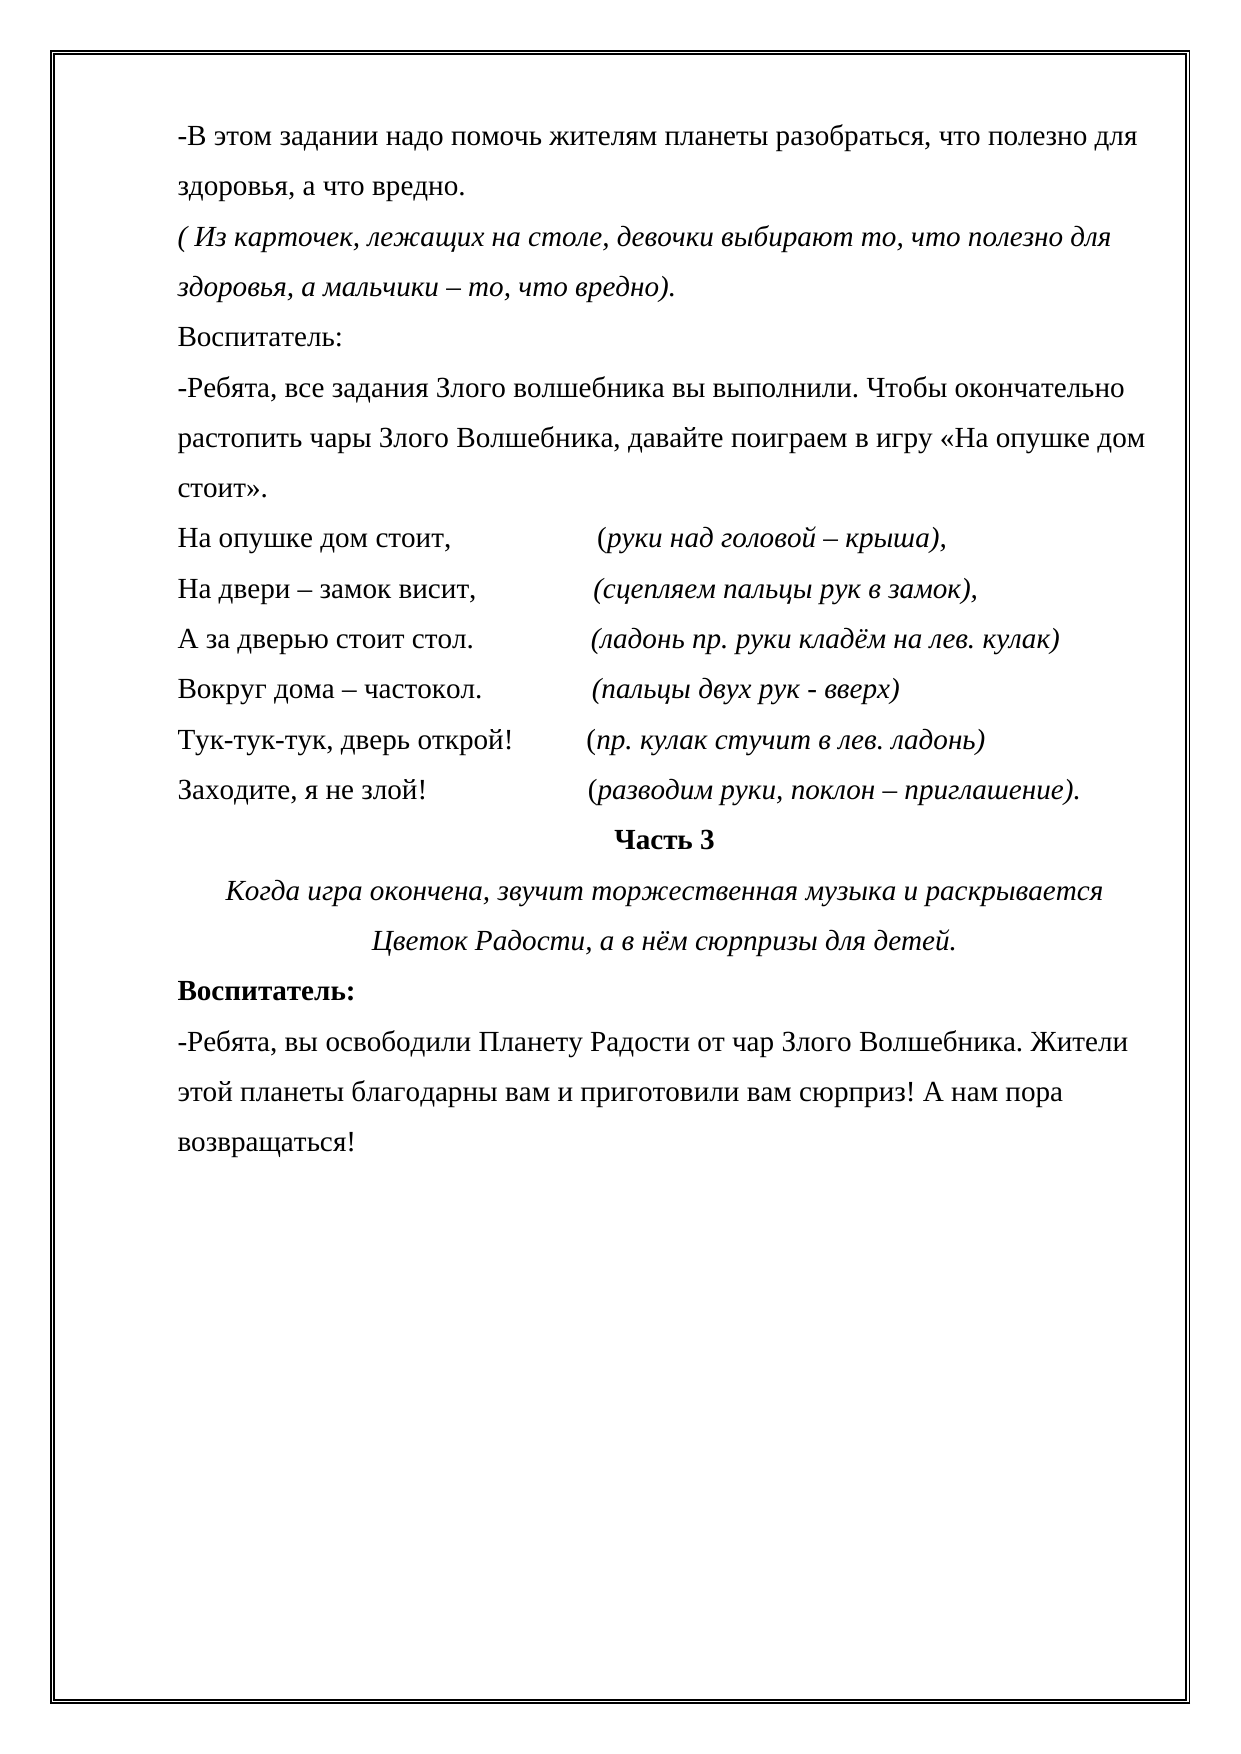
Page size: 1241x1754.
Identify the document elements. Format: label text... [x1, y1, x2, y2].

text Заходите, я не злой! (разводим руки, поклон – приглашение). [177, 772, 1152, 806]
text -Ребята, все задания Злого волшебника вы выполнили. Чтобы окончательно растопить чары Злого Волшебника, давайте поиграем в игру «На опушке дом стоит». [177, 370, 1152, 504]
text Тук-тук-тук, дверь открой! (пр. кулак стучит в лев. ладонь) [177, 722, 1152, 755]
text -Ребята, вы освободили Планету Радости от чар Злого Волшебника. Жители этой планеты благодарны вам и приготовили вам сюрприз! А нам пора возвращаться! [177, 1024, 1152, 1158]
text -В этом задании надо помочь жителям планеты разобраться, что полезно для здоровья, а что вредно. [177, 118, 1152, 202]
text Воспитатель: [177, 973, 1152, 1007]
text На опушке дом стоит, (руки над головой – крыша), [177, 521, 1152, 554]
text На двери – замок висит, (сцепляем пальцы рук в замок), [177, 571, 1152, 604]
text Часть 3 [177, 822, 1152, 856]
text Воспитатель: [177, 319, 1152, 353]
text Вокруг дома – частокол. (пальцы двух рук - вверх) [177, 672, 1152, 705]
text Когда игра окончена, звучит торжественная музыка и раскрывается Цветок Радости, а в нём сюрпризы для детей. [177, 873, 1152, 957]
text ( Из карточек, лежащих на столе, девочки выбирают то, что полезно для здоровья, а мальчики – то, что вредно). [177, 219, 1152, 303]
text А за дверью стоит стол. (ладонь пр. руки кладём на лев. кулак) [177, 621, 1152, 655]
